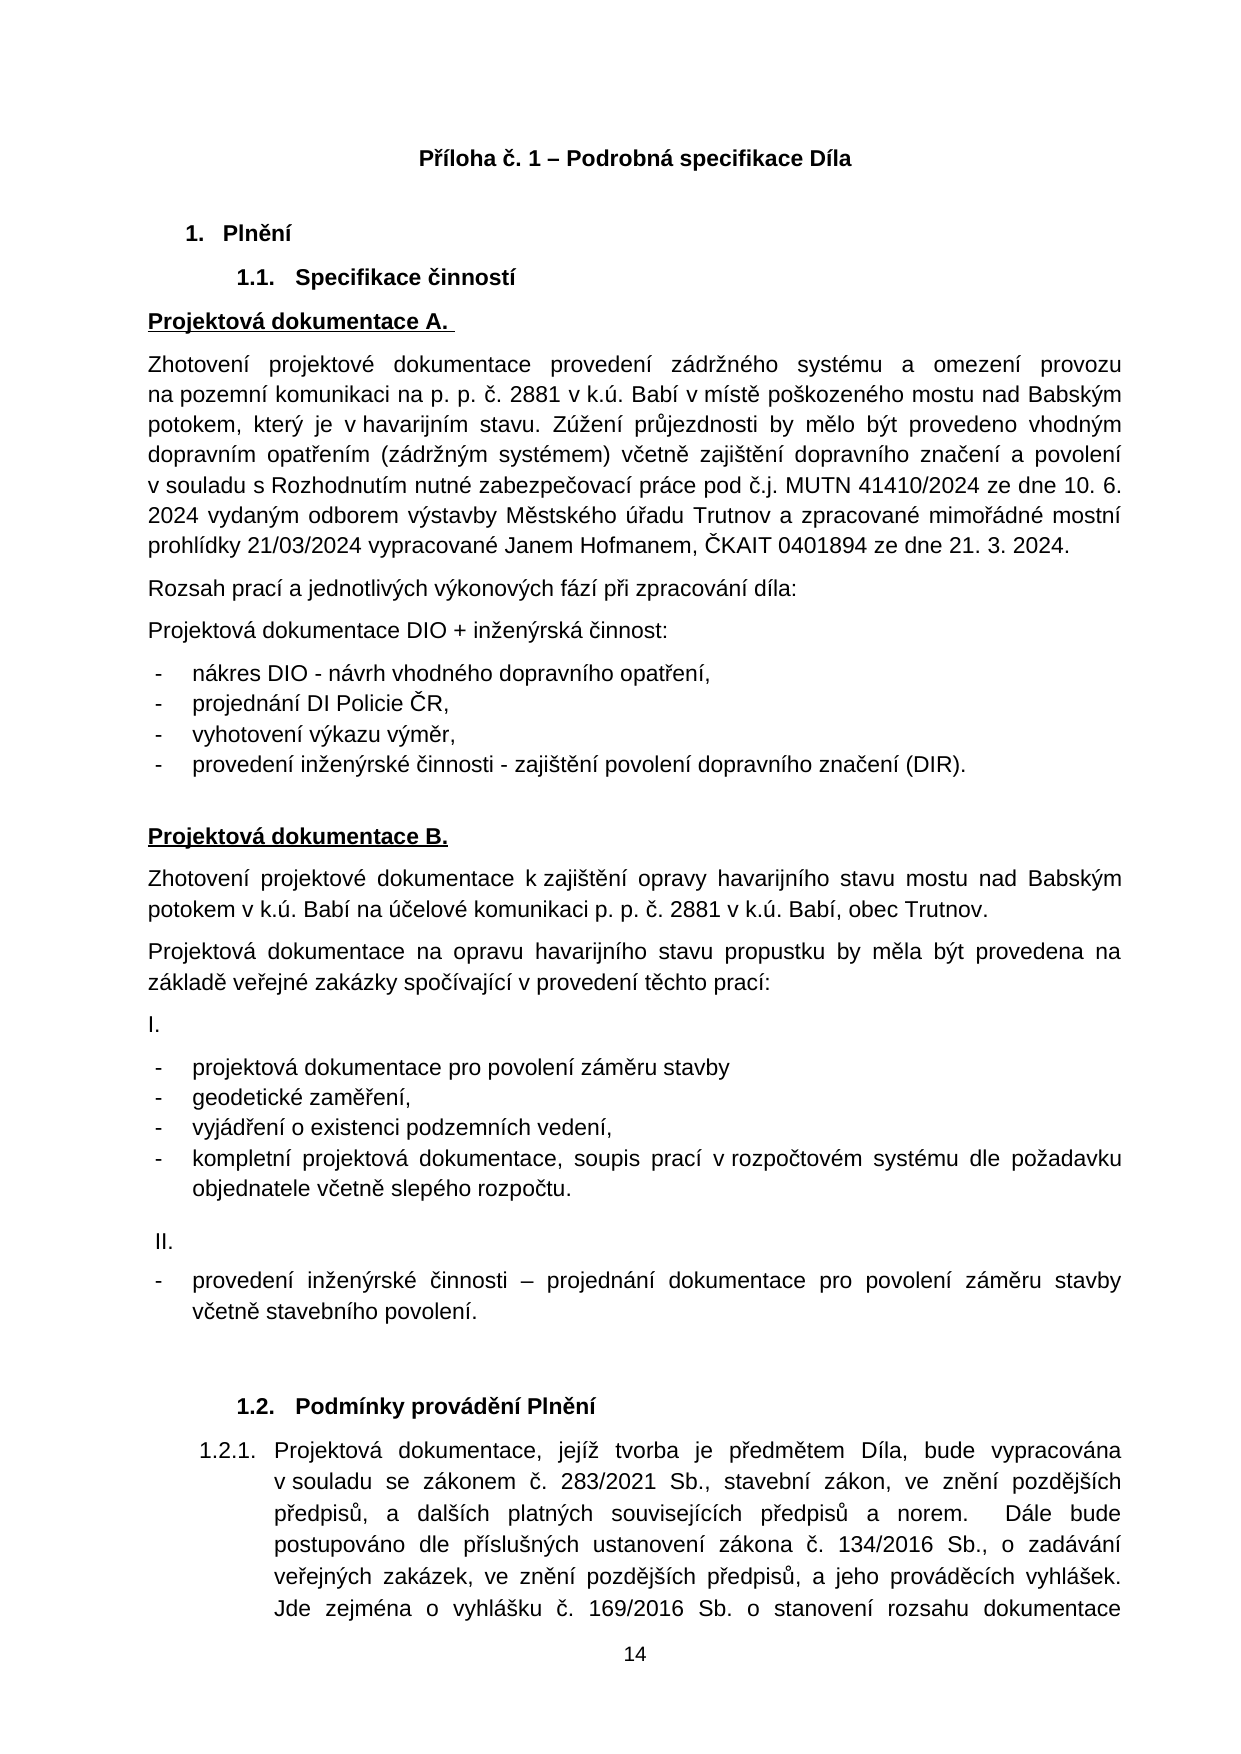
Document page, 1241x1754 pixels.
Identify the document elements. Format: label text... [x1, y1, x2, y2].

list vyjádření o existenci podzemních vedení, [154, 1114, 1122, 1141]
text Zhotovení projektové dokumentace k zajištění opravy havarijního stavu mostu nad Babským potokem v k.ú. Babí na účelové komunikaci p. p. č. 2881 v k.ú. Babí, obec Trutnov. [148, 865, 1122, 922]
text Projektová dokumentace DIO + inženýrská činnost: [148, 617, 1122, 644]
text Projektová dokumentace na opravu havarijního stavu propustku by měla být provedena na základě veřejné zakázky spočívající v provedení těchto prací: [148, 938, 1122, 995]
list provedení inženýrské činnosti – projednání dokumentace pro povolení záměru stavby včetně stavebního povolení. [154, 1267, 1122, 1324]
list kompletní projektová dokumentace, soupis prací v rozpočtovém systému dle požadavku objednatele včetně slepého rozpočtu. [154, 1144, 1122, 1201]
text Projektová dokumentace A. [148, 308, 1122, 334]
list vyhotovení výkazu výměr, [154, 721, 1122, 747]
list projektová dokumentace pro povolení záměru stavby [154, 1054, 1122, 1080]
list nákres DIO - návrh vhodného dopravního opatření, [154, 660, 1122, 686]
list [199, 1437, 1122, 1621]
text I. [148, 1011, 1122, 1037]
text Rozsah prací a jednotlivých výkonových fází při zpracování díla: [148, 575, 1122, 601]
list provedení inženýrské činnosti - zajištění povolení dopravního značení (DIR). [154, 751, 1122, 777]
list Podmínky provádění Plnění [236, 1393, 1122, 1419]
list Plnění [185, 220, 1122, 246]
text Zhotovení projektové dokumentace provedení zádržného systému a omezení provozu na pozemní komunikaci na p. p. č. 2881 v k.ú. Babí v místě poškozeného mostu nad Babským potokem, který je v havarijním stavu. Zúžení průjezdnosti by mělo být provedeno vhodným dopravním opatřením (zádržným systémem) včetně zajištění dopravního značení a povolení v souladu s Rozhodnutím nutné zabezpečovací práce pod č.j. MUTN 41410/2024 ze dne 10. 6. 2024 vydaným odborem výstavby Městského úřadu Trutnov a zpracované mimořádné mostní prohlídky 21/03/2024 vypracované Janem Hofmanem, ČKAIT 0401894 ze dne 21. 3. 2024. [148, 351, 1122, 558]
text II. [154, 1226, 1122, 1255]
subtitle Příloha č. 1 – Podrobná specifikace Díla [148, 143, 1122, 172]
list Specifikace činností [236, 264, 1122, 290]
text Projektová dokumentace B. [148, 823, 1122, 849]
list projednání DI Policie ČR, [154, 690, 1122, 717]
list geodetické zaměření, [154, 1084, 1122, 1110]
